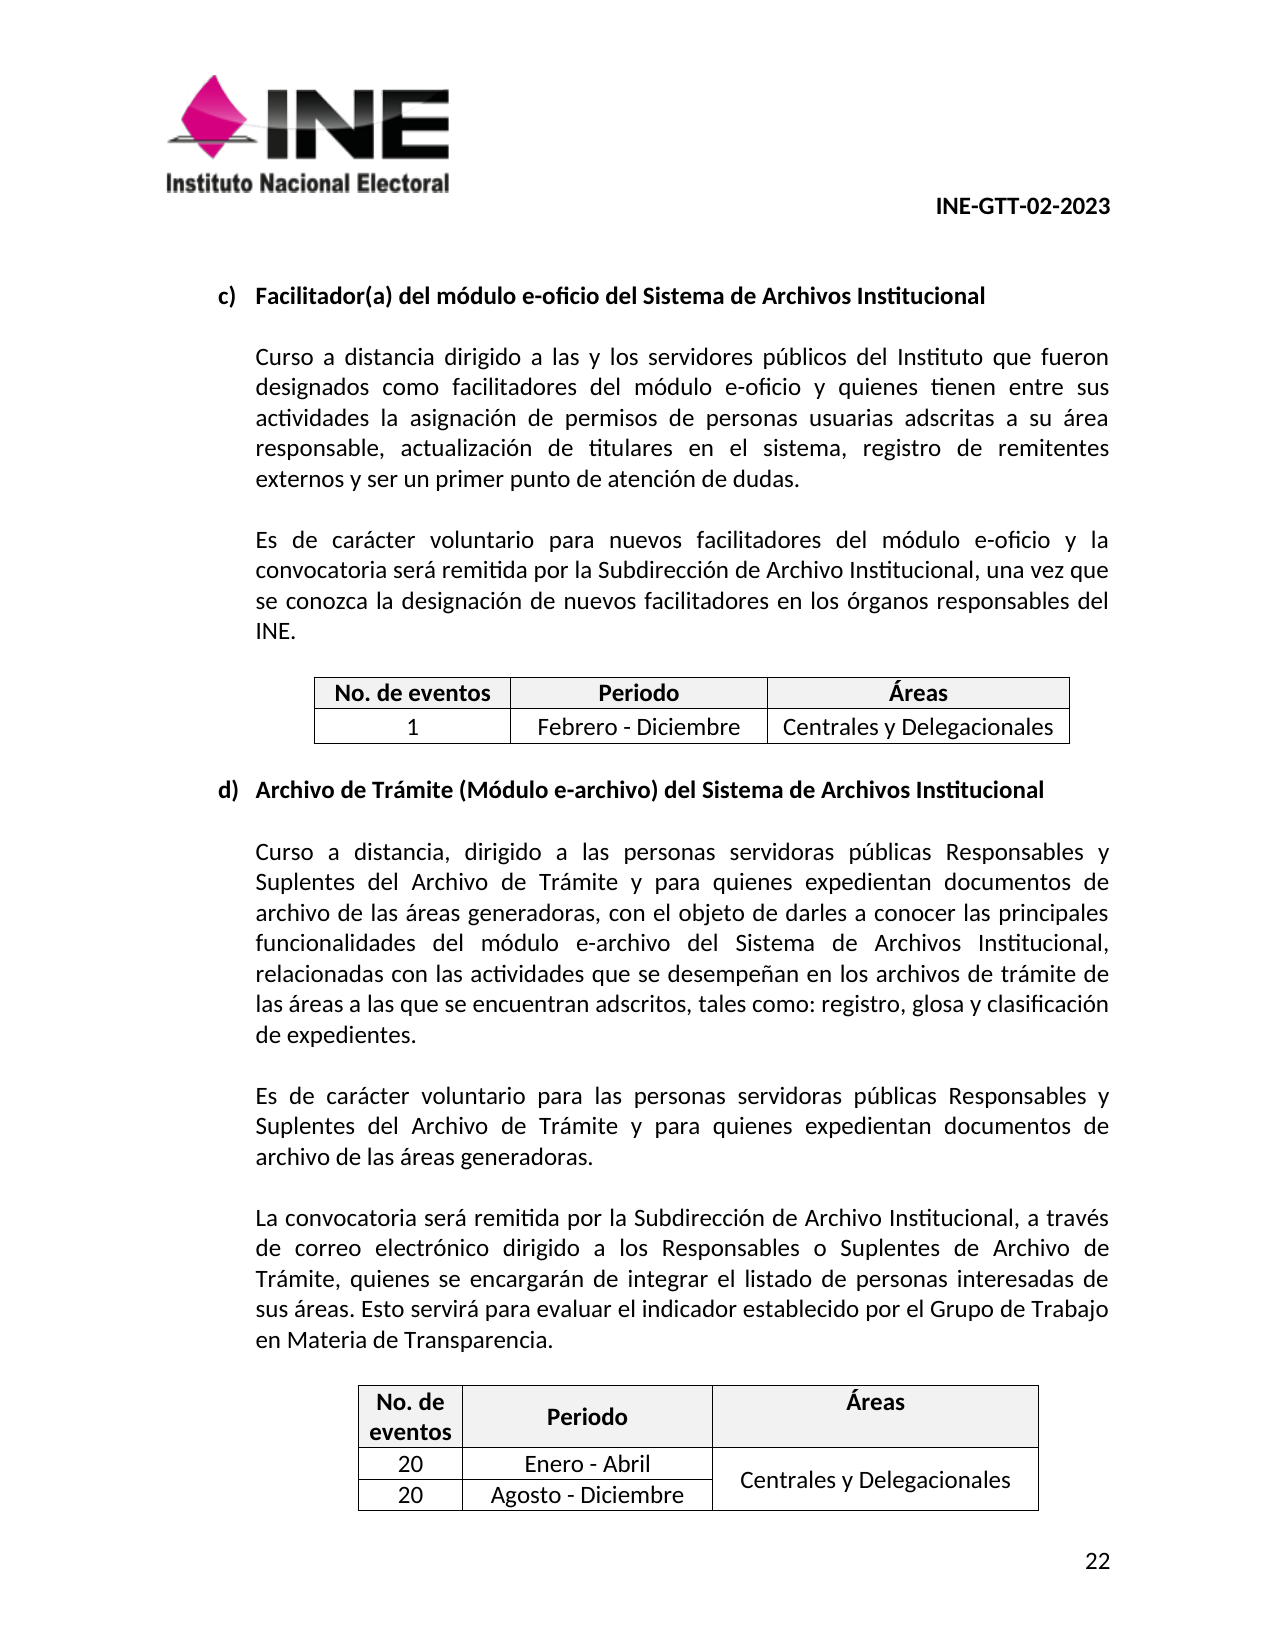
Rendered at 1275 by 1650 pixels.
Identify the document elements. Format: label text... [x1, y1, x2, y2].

text Curso a distancia, dirigido a las personas servidoras públicas Responsables y Suplentes del Archivo de Trámite y para quienes expedientan documentos de archivo de las áreas generadoras, con el objeto de darles a conocer las principales funcionalidades del módulo e-archivo del Sistema de Archivos Institucional, relacionadas con las actividades que se desempeñan en los archivos de trámite de las áreas a las que se encuentran adscritos, tales como: registro, glosa y clasificación de expedientes. [255, 836, 1110, 1049]
table_cell Centrales y Delegacionales [713, 1448, 1038, 1510]
table_header Periodo [463, 1386, 712, 1447]
list Archivo de Trámite (Módulo e-archivo) del Sistema de Archivos Institucional [218, 774, 1110, 805]
table_cell Febrero - Diciembre [511, 709, 767, 743]
table_cell Centrales y Delegacionales [768, 709, 1069, 743]
table_cell Enero - Abril [463, 1448, 712, 1479]
table_cell 20 [359, 1480, 462, 1510]
table_header Áreas [768, 678, 1069, 708]
table_header No. de eventos [315, 678, 510, 708]
text La convocatoria será remitida por la Subdirección de Archivo Institucional, a través de correo electrónico dirigido a los Responsables o Suplentes de Archivo de Trámite, quienes se encargarán de integrar el listado de personas interesadas de sus áreas. Esto servirá para evaluar el indicador establecido por el Grupo de Trabajo en Materia de Transparencia. [255, 1202, 1110, 1354]
table_header Áreas [713, 1386, 1038, 1447]
text Es de carácter voluntario para las personas servidoras públicas Responsables y Suplentes del Archivo de Trámite y para quienes expedientan documentos de archivo de las áreas generadoras. [255, 1080, 1110, 1171]
text Curso a distancia dirigido a las y los servidores públicos del Instituto que fueron designados como facilitadores del módulo e-oficio y quienes tienen entre sus actividades la asignación de permisos de personas usuarias adscritas a su área responsable, actualización de titulares en el sistema, registro de remitentes externos y ser un primer punto de atención de dudas. [255, 341, 1110, 493]
picture [166, 75, 449, 193]
table_cell Agosto - Diciembre [463, 1480, 712, 1510]
list Facilitador(a) del módulo e-oficio del Sistema de Archivos Institucional [218, 280, 1110, 310]
table_cell 1 [315, 709, 510, 743]
table_header No. de eventos [359, 1386, 462, 1447]
table_cell 20 [359, 1448, 462, 1479]
table_header Periodo [511, 678, 767, 708]
text Es de carácter voluntario para nuevos facilitadores del módulo e-oficio y la convocatoria será remitida por la Subdirección de Archivo Institucional, una vez que se conozca la designación de nuevos facilitadores en los órganos responsables del INE. [255, 524, 1110, 646]
